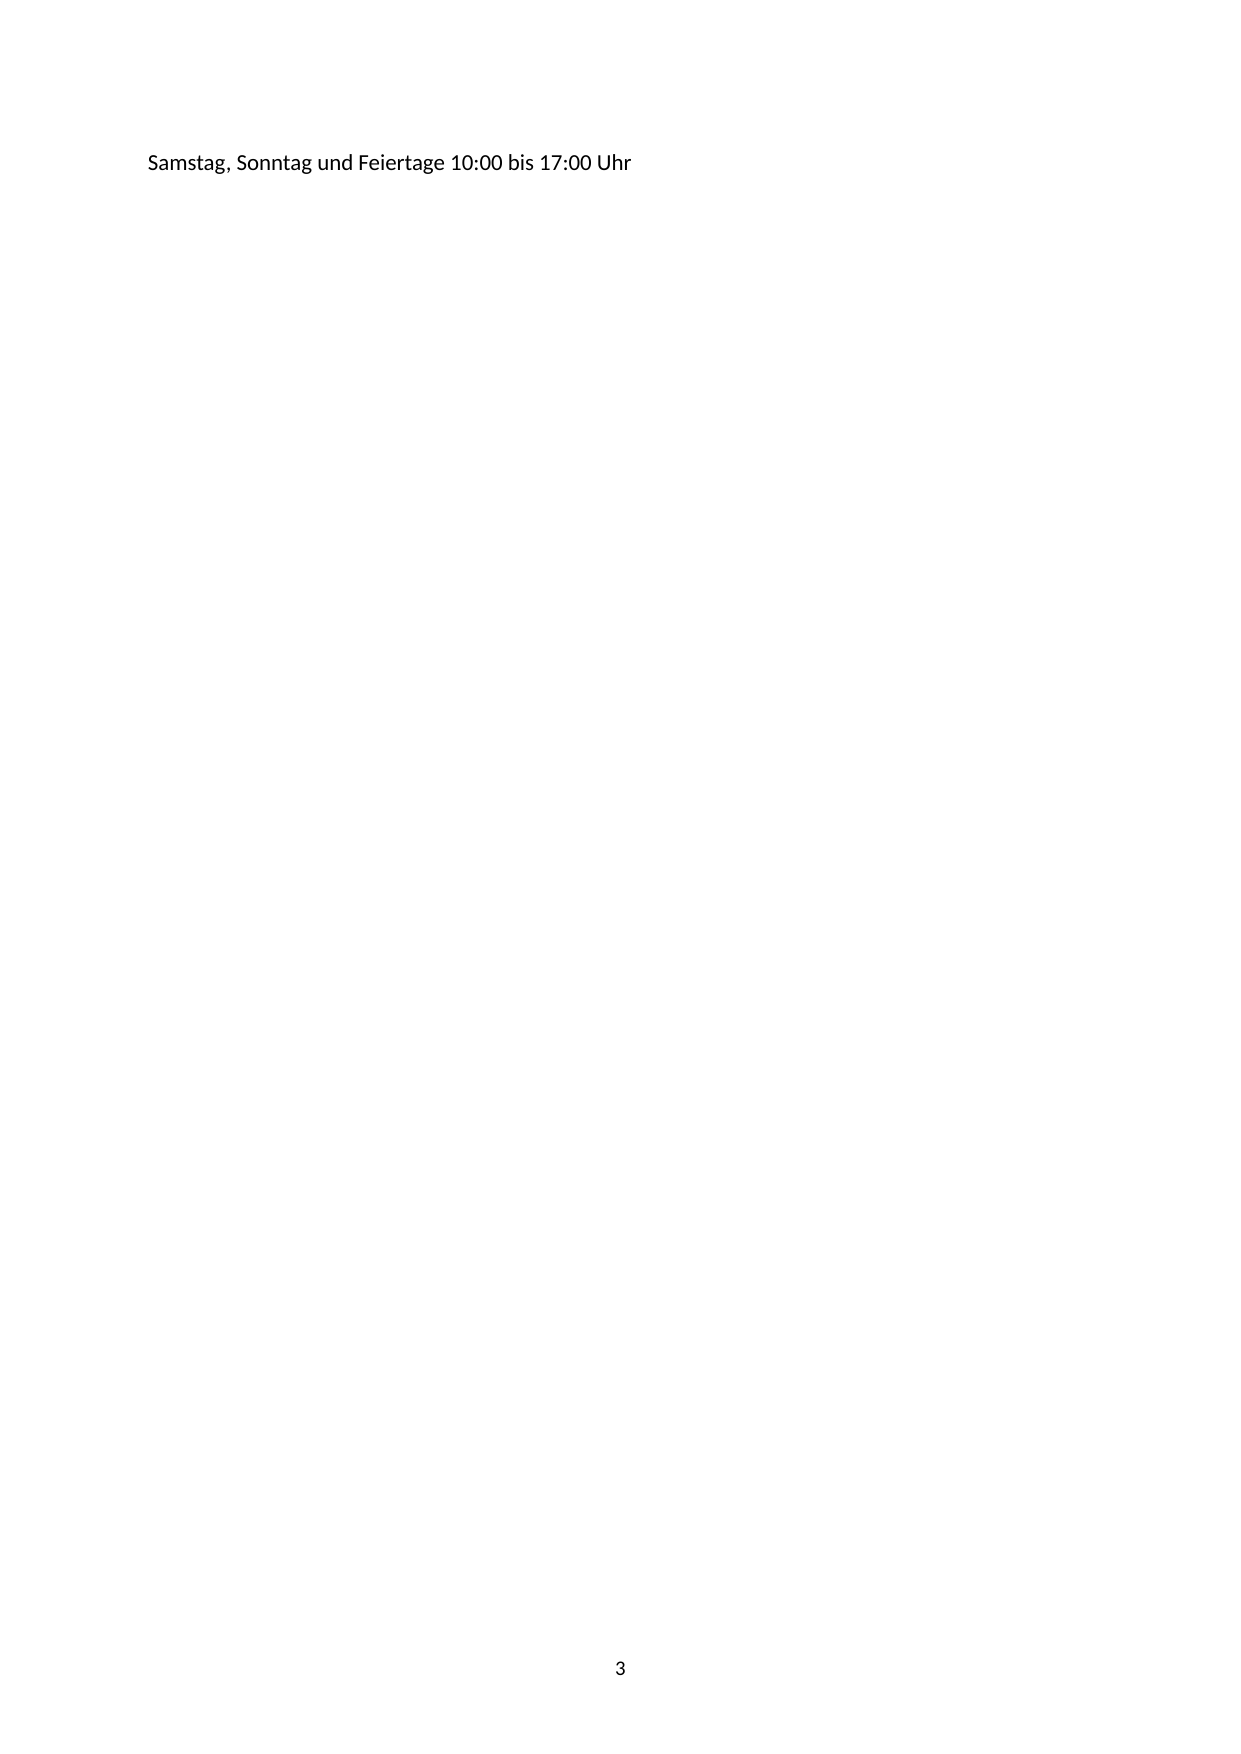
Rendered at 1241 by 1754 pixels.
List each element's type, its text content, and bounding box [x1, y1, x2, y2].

text Samstag, Sonntag und Feiertage 10:00 bis 17:00 Uhr [148, 148, 1093, 176]
